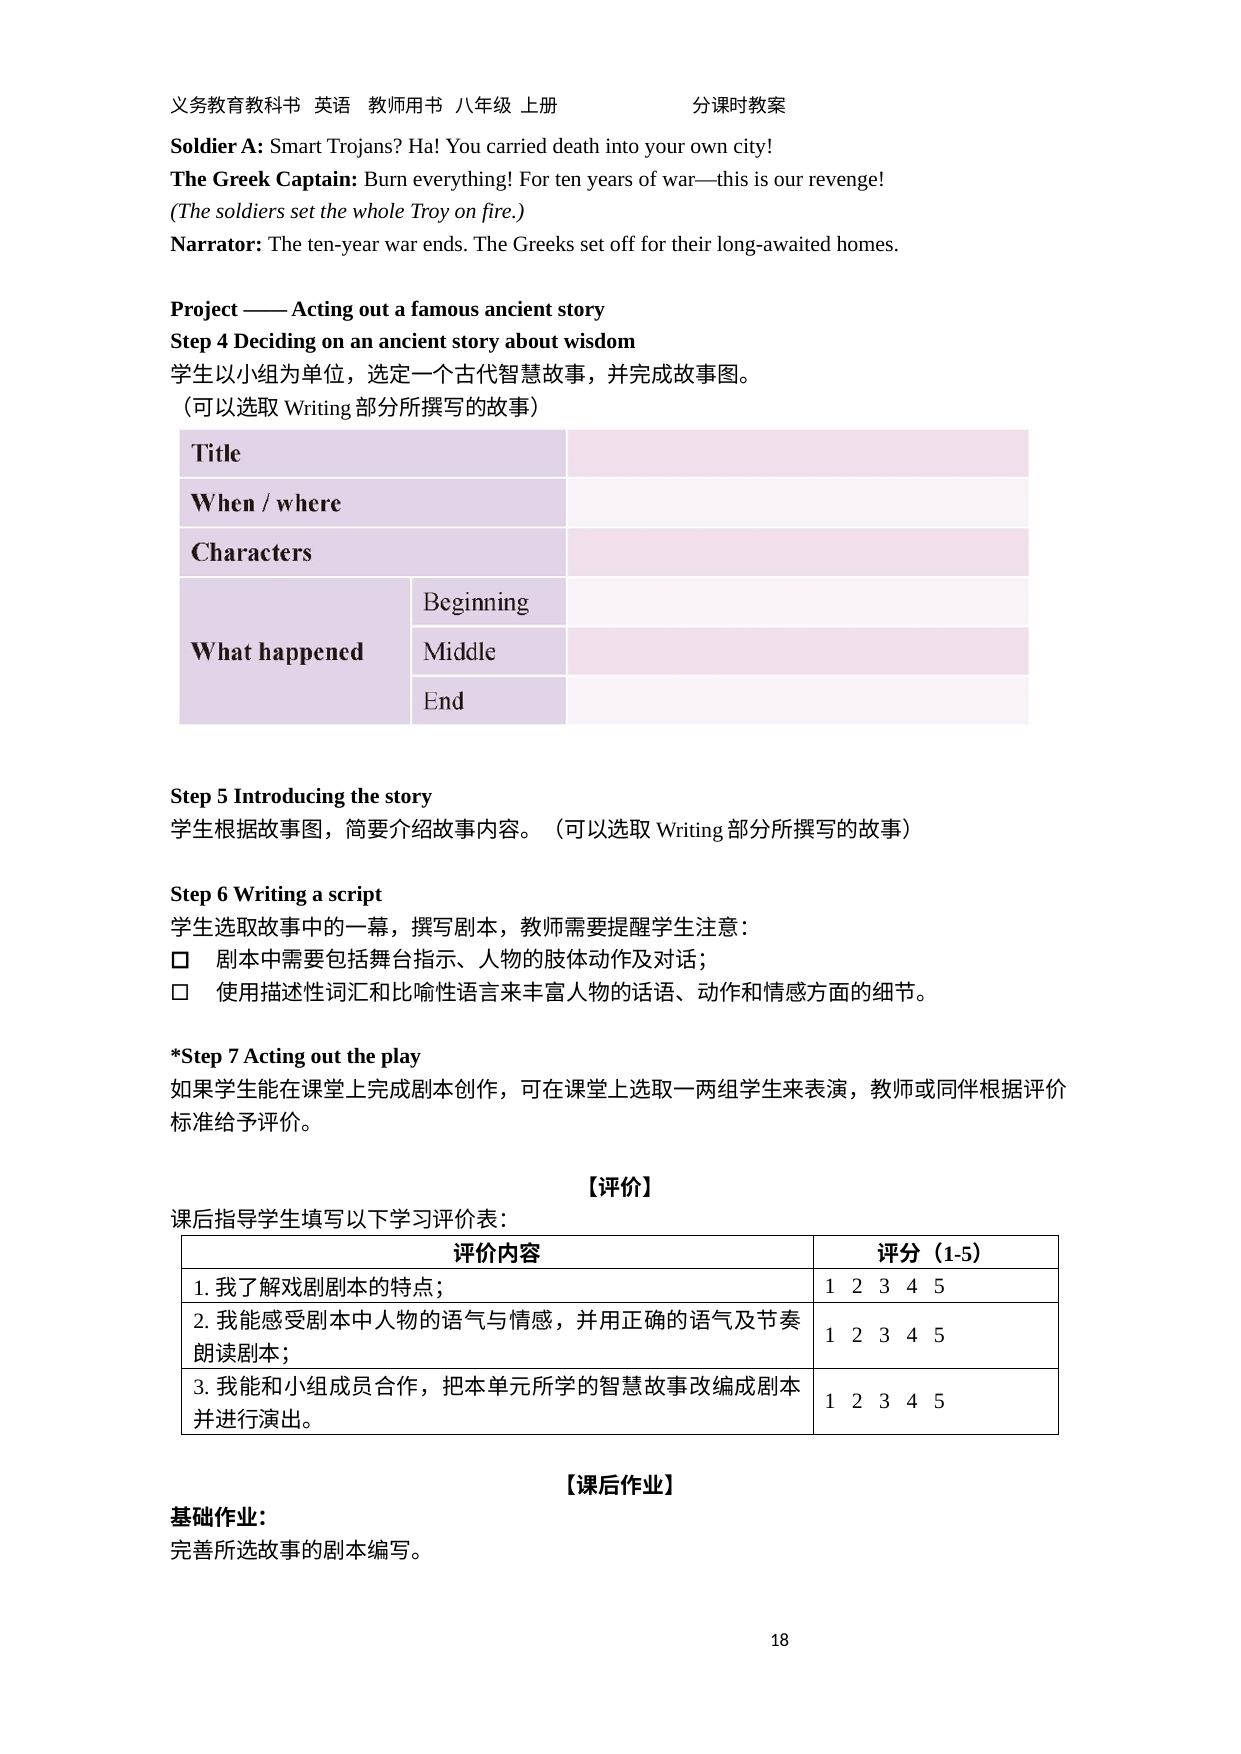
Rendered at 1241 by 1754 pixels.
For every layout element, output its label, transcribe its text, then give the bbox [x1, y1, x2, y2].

list 使用描述性词汇和比喻性语言来丰富人物的话语、动作和情感方面的细节。 [170, 974, 1070, 1007]
text Narrator: The ten-year war ends. The Greeks set off for their long-awaited homes. [170, 227, 1070, 259]
text Step 5 Introducing the story [170, 779, 1070, 812]
text 【课后作业】 [170, 1467, 1070, 1500]
table_cell 1 2 3 4 5 [814, 1369, 1058, 1434]
text 【评价】 [170, 1169, 1070, 1202]
table_cell 2. 我能感受剧本中人物的语气与情感，并用正确的语气及节奏朗读剧本； [182, 1303, 813, 1368]
text (The soldiers set the whole Troy on fire.) [170, 194, 1070, 227]
text Step 6 Writing a script [170, 877, 1070, 909]
table_cell 3. 我能和小组成员合作，把本单元所学的智慧故事改编成剧本并进行演出。 [182, 1369, 813, 1434]
text 课后指导学生填写以下学习评价表： [170, 1202, 1070, 1234]
text Soldier A: Smart Trojans? Ha! You carried death into your own city! [170, 129, 1070, 162]
text 学生根据故事图，简要介绍故事内容。（可以选取Writing部分所撰写的故事） [170, 812, 1070, 844]
text Project —— Acting out a famous ancient story [170, 292, 1070, 324]
picture [170, 422, 1036, 733]
text 学生选取故事中的一幕，撰写剧本，教师需要提醒学生注意： [170, 909, 1070, 942]
text 学生以小组为单位，选定一个古代智慧故事，并完成故事图。 [170, 357, 1070, 389]
text 基础作业： [170, 1500, 1070, 1532]
text The Greek Captain: Burn everything! For ten years of war—this is our revenge! [170, 162, 1070, 194]
table_header 评分（1-5） [814, 1236, 1058, 1268]
text Step 4 Deciding on an ancient story about wisdom [170, 324, 1070, 357]
table_cell 1 2 3 4 5 [814, 1269, 1058, 1302]
text 如果学生能在课堂上完成剧本创作，可在课堂上选取一两组学生来表演，教师或同伴根据评价标准给予评价。 [170, 1072, 1070, 1137]
text （可以选取Writing部分所撰写的故事） [170, 389, 1070, 422]
text 完善所选故事的剧本编写。 [170, 1532, 1070, 1565]
table_cell 1. 我了解戏剧剧本的特点； [182, 1269, 813, 1302]
list 剧本中需要包括舞台指示、人物的肢体动作及对话； [170, 942, 1070, 974]
table_cell 1 2 3 4 5 [814, 1303, 1058, 1368]
table_header 评价内容 [182, 1236, 813, 1268]
text *Step 7 Acting out the play [170, 1039, 1070, 1072]
